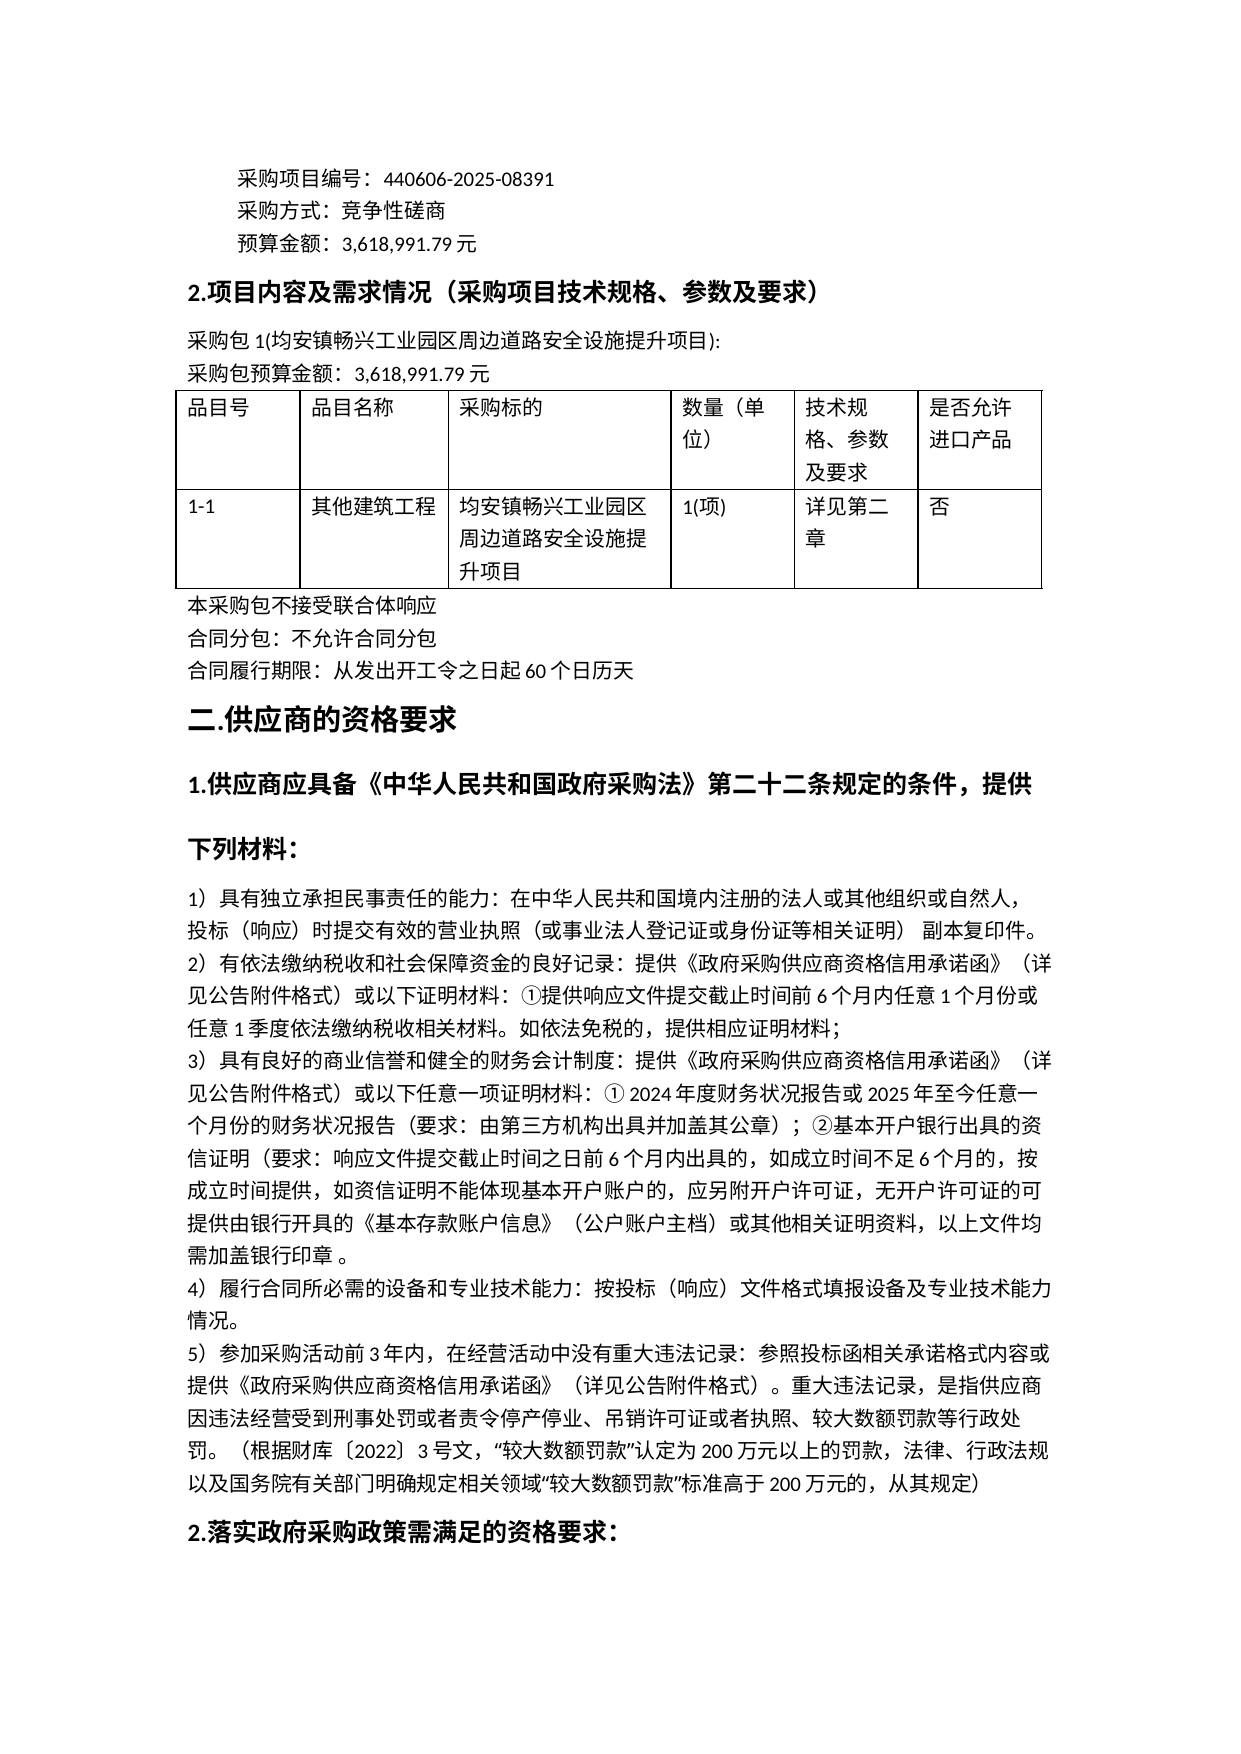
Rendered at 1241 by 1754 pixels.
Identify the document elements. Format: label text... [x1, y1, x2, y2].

table_cell 1-1 [177, 490, 299, 588]
text 5）参加采购活动前3年内，在经营活动中没有重大违法记录：参照投标函相关承诺格式内容或提供《政府采购供应商资格信用承诺函》（详见公告附件格式）。重大违法记录，是指供应商因违法经营受到刑事处罚或者责令停产停业、吊销许可证或者执照、较大数额罚款等行政处罚。（根据财库〔2022〕3号文，“较大数额罚款”认定为200万元以上的罚款，法律、行政法规以及国务院有关部门明确规定相关领域“较大数额罚款”标准高于200万元的，从其规定） [187, 1337, 1053, 1499]
text 采购方式：竞争性磋商 [187, 194, 1053, 227]
text 采购包预算金额：3,618,991.79元 [187, 357, 1053, 389]
table_header 品目号 [177, 391, 299, 488]
text 1）具有独立承担民事责任的能力：在中华人民共和国境内注册的法人或其他组织或自然人， 投标（响应）时提交有效的营业执照（或事业法人登记证或身份证等相关证明） 副本复印件。 [187, 882, 1053, 947]
text 预算金额：3,618,991.79元 [187, 227, 1053, 259]
text 采购项目编号：440606-2025-08391 [187, 162, 1053, 194]
table_header 是否允许进口产品 [919, 391, 1041, 488]
text 2）有依法缴纳税收和社会保障资金的良好记录：提供《政府采购供应商资格信用承诺函》（详见公告附件格式）或以下证明材料：①提供响应文件提交截止时间前6个月内任意1个月份或任意1季度依法缴纳税收相关材料。如依法免税的，提供相应证明材料； [187, 947, 1053, 1044]
table_cell 否 [919, 490, 1041, 588]
text 二.供应商的资格要求 [187, 687, 1053, 752]
text 2.项目内容及需求情况（采购项目技术规格、参数及要求） [187, 259, 1053, 324]
table_header 品目名称 [301, 391, 448, 488]
table_header 采购标的 [449, 391, 670, 488]
text 合同分包：不允许合同分包 [187, 622, 1053, 654]
text 2.落实政府采购政策需满足的资格要求： [187, 1499, 1053, 1564]
text 合同履行期限：从发出开工令之日起60个日历天 [187, 654, 1053, 687]
table_cell 均安镇畅兴工业园区周边道路安全设施提升项目 [449, 490, 670, 588]
table_header 数量（单位） [672, 391, 794, 488]
table_cell 1(项) [672, 490, 794, 588]
table_header 技术规格、参数及要求 [795, 391, 917, 488]
table_cell 详见第二章 [795, 490, 917, 588]
text 4）履行合同所必需的设备和专业技术能力：按投标（响应）文件格式填报设备及专业技术能力情况。 [187, 1272, 1053, 1337]
text 采购包1(均安镇畅兴工业园区周边道路安全设施提升项目): [187, 324, 1053, 357]
text 1.供应商应具备《中华人民共和国政府采购法》第二十二条规定的条件，提供下列材料： [187, 752, 1053, 882]
text 本采购包不接受联合体响应 [187, 589, 1053, 622]
text 3）具有良好的商业信誉和健全的财务会计制度：提供《政府采购供应商资格信用承诺函》（详见公告附件格式）或以下任意一项证明材料：①2024年度财务状况报告或2025年至今任意一个月份的财务状况报告（要求：由第三方机构出具并加盖其公章）；②基本开户银行出具的资信证明（要求：响应文件提交截止时间之日前6个月内出具的，如成立时间不足6个月的，按成立时间提供，如资信证明不能体现基本开户账户的，应另附开户许可证，无开户许可证的可提供由银行开具的《基本存款账户信息》（公户账户主档）或其他相关证明资料，以上文件均需加盖银行印章 。 [187, 1044, 1053, 1272]
table_cell 其他建筑工程 [301, 490, 448, 588]
